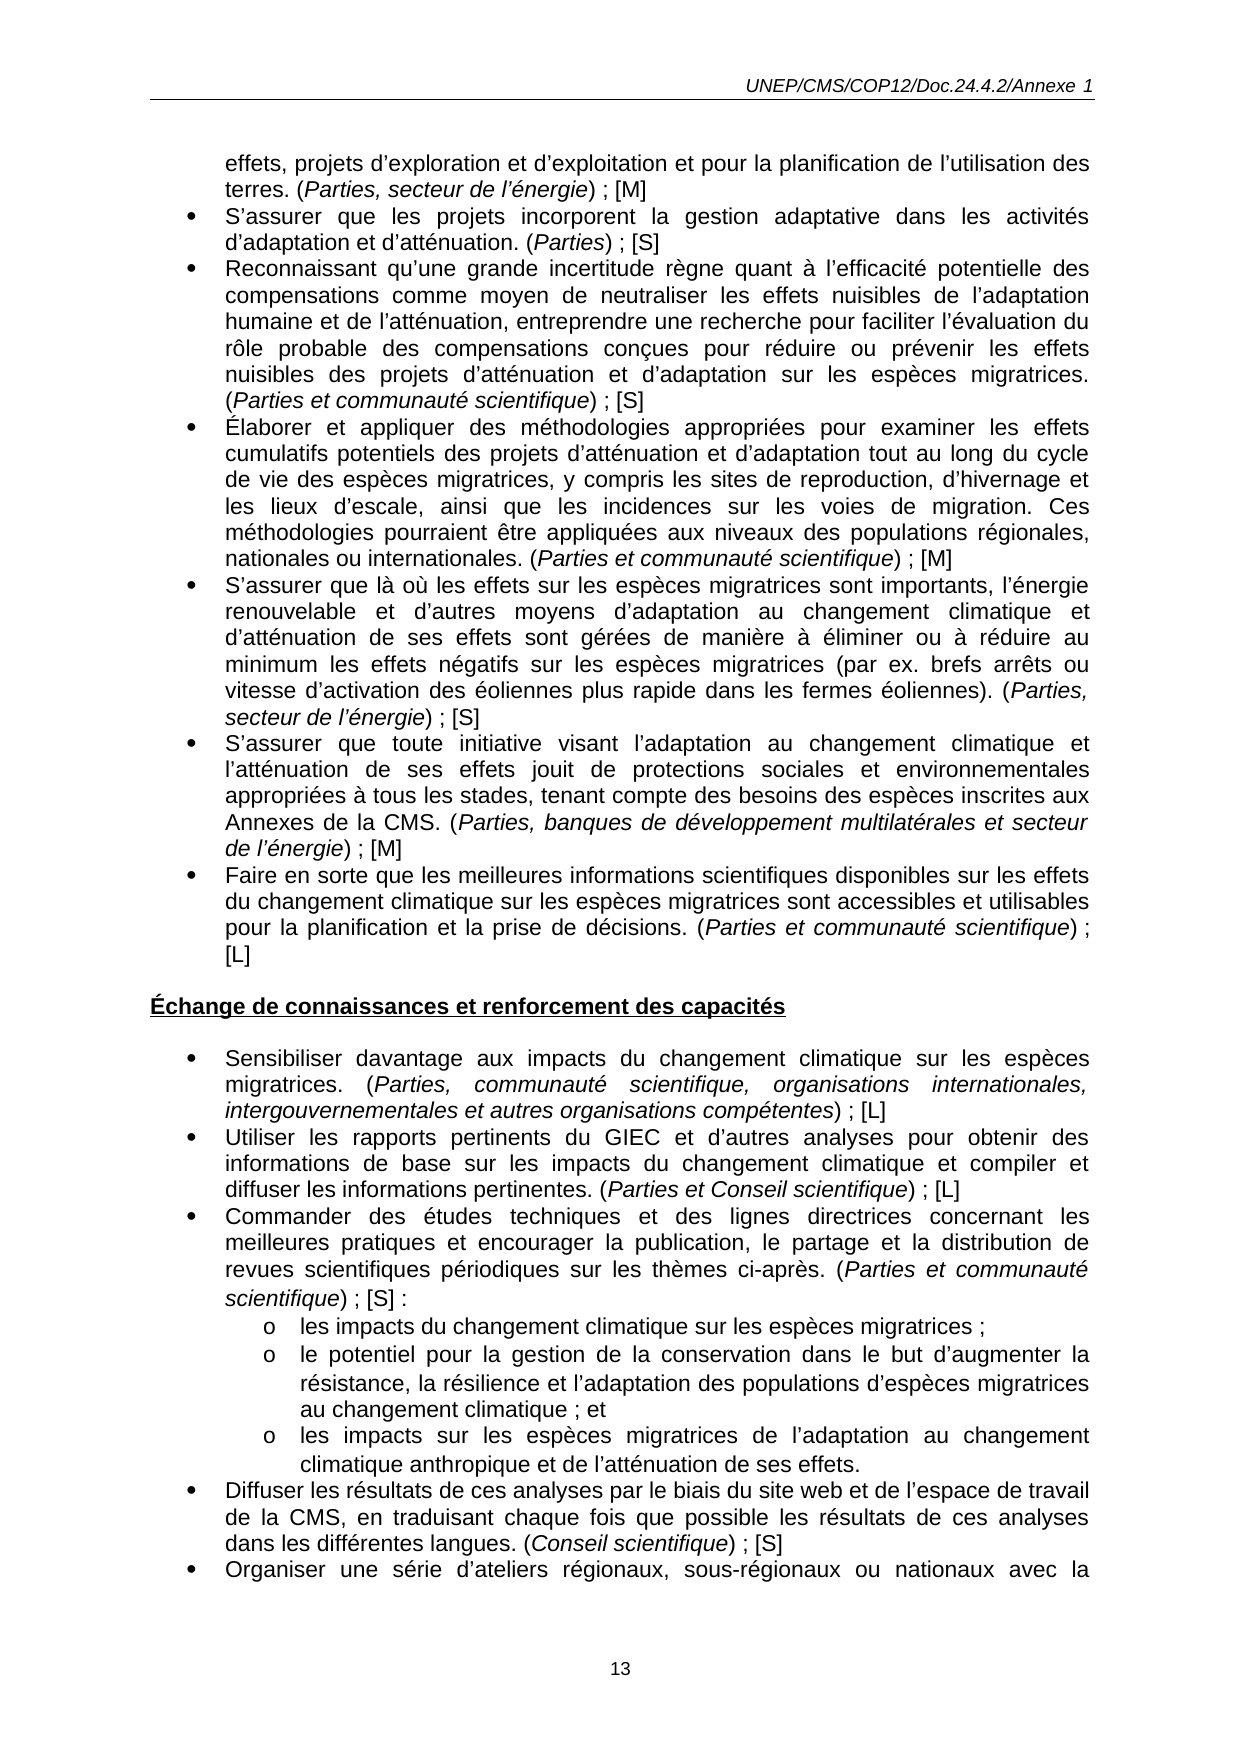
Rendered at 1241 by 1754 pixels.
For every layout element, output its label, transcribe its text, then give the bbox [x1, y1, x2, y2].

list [187, 150, 1090, 203]
list les impacts sur les espèces migratrices de l’adaptation au changement climatique anthropique et de l’atténuation de ses effets. [262, 1422, 1090, 1477]
list S’assurer que les projets incorporent la gestion adaptative dans les activités d’adaptation et d’atténuation. (Parties) ; [S] [187, 203, 1090, 255]
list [187, 1556, 1090, 1583]
list Commander des études techniques et des lignes directrices concernant les meilleures pratiques et encourager la publication, le partage et la distribution de revues scientifiques périodiques sur les thèmes ci-après. (Parties et communauté scientifique) ; [S] : [187, 1203, 1090, 1313]
list le potentiel pour la gestion de la conservation dans le but d’augmenter la résistance, la résilience et l’adaptation des populations d’espèces migratrices au changement climatique ; et [262, 1341, 1090, 1422]
list Sensibiliser davantage aux impacts du changement climatique sur les espèces migratrices. (Parties, communauté scientifique, organisations internationales, intergouvernementales et autres organisations compétentes) ; [L] [187, 1045, 1090, 1124]
text Échange de connaissances et renforcement des capacités [150, 993, 1090, 1020]
list Faire en sorte que les meilleures informations scientifiques disponibles sur les effets du changement climatique sur les espèces migratrices sont accessibles et utilisables pour la planification et la prise de décisions. (Parties et communauté scientifique) ; [L] [187, 862, 1090, 967]
list Diffuser les résultats de ces analyses par le biais du site web et de l’espace de travail de la CMS, en traduisant chaque fois que possible les résultats de ces analyses dans les différentes langues. (Conseil scientifique) ; [S] [187, 1477, 1090, 1556]
list les impacts du changement climatique sur les espèces migratrices ; [262, 1313, 1090, 1341]
list Reconnaissant qu’une grande incertitude règne quant à l’efficacité potentielle des compensations comme moyen de neutraliser les effets nuisibles de l’adaptation humaine et de l’atténuation, entreprendre une recherche pour faciliter l’évaluation du rôle probable des compensations conçues pour réduire ou prévenir les effets nuisibles des projets d’atténuation et d’adaptation sur les espèces migratrices. (Parties et communauté scientifique) ; [S] [187, 255, 1090, 413]
list Utiliser les rapports pertinents du GIEC et d’autres analyses pour obtenir des informations de base sur les impacts du changement climatique et compiler et diffuser les informations pertinentes. (Parties et Conseil scientifique) ; [L] [187, 1124, 1090, 1203]
list Élaborer et appliquer des méthodologies appropriées pour examiner les effets cumulatifs potentiels des projets d’atténuation et d’adaptation tout au long du cycle de vie des espèces migratrices, y compris les sites de reproduction, d’hivernage et les lieux d’escale, ainsi que les incidences sur les voies de migration. Ces méthodologies pourraient être appliquées aux niveaux des populations régionales, nationales ou internationales. (Parties et communauté scientifique) ; [M] [187, 413, 1090, 572]
list S’assurer que toute initiative visant l’adaptation au changement climatique et l’atténuation de ses effets jouit de protections sociales et environnementales appropriées à tous les stades, tenant compte des besoins des espèces inscrites aux Annexes de la CMS. (Parties, banques de développement multilatérales et secteur de l’énergie) ; [M] [187, 730, 1090, 862]
list S’assurer que là où les effets sur les espèces migratrices sont importants, l’énergie renouvelable et d’autres moyens d’adaptation au changement climatique et d’atténuation de ses effets sont gérées de manière à éliminer ou à réduire au minimum les effets négatifs sur les espèces migratrices (par ex. brefs arrêts ou vitesse d’activation des éoliennes plus rapide dans les fermes éoliennes). (Parties, secteur de l’énergie) ; [S] [187, 572, 1090, 730]
